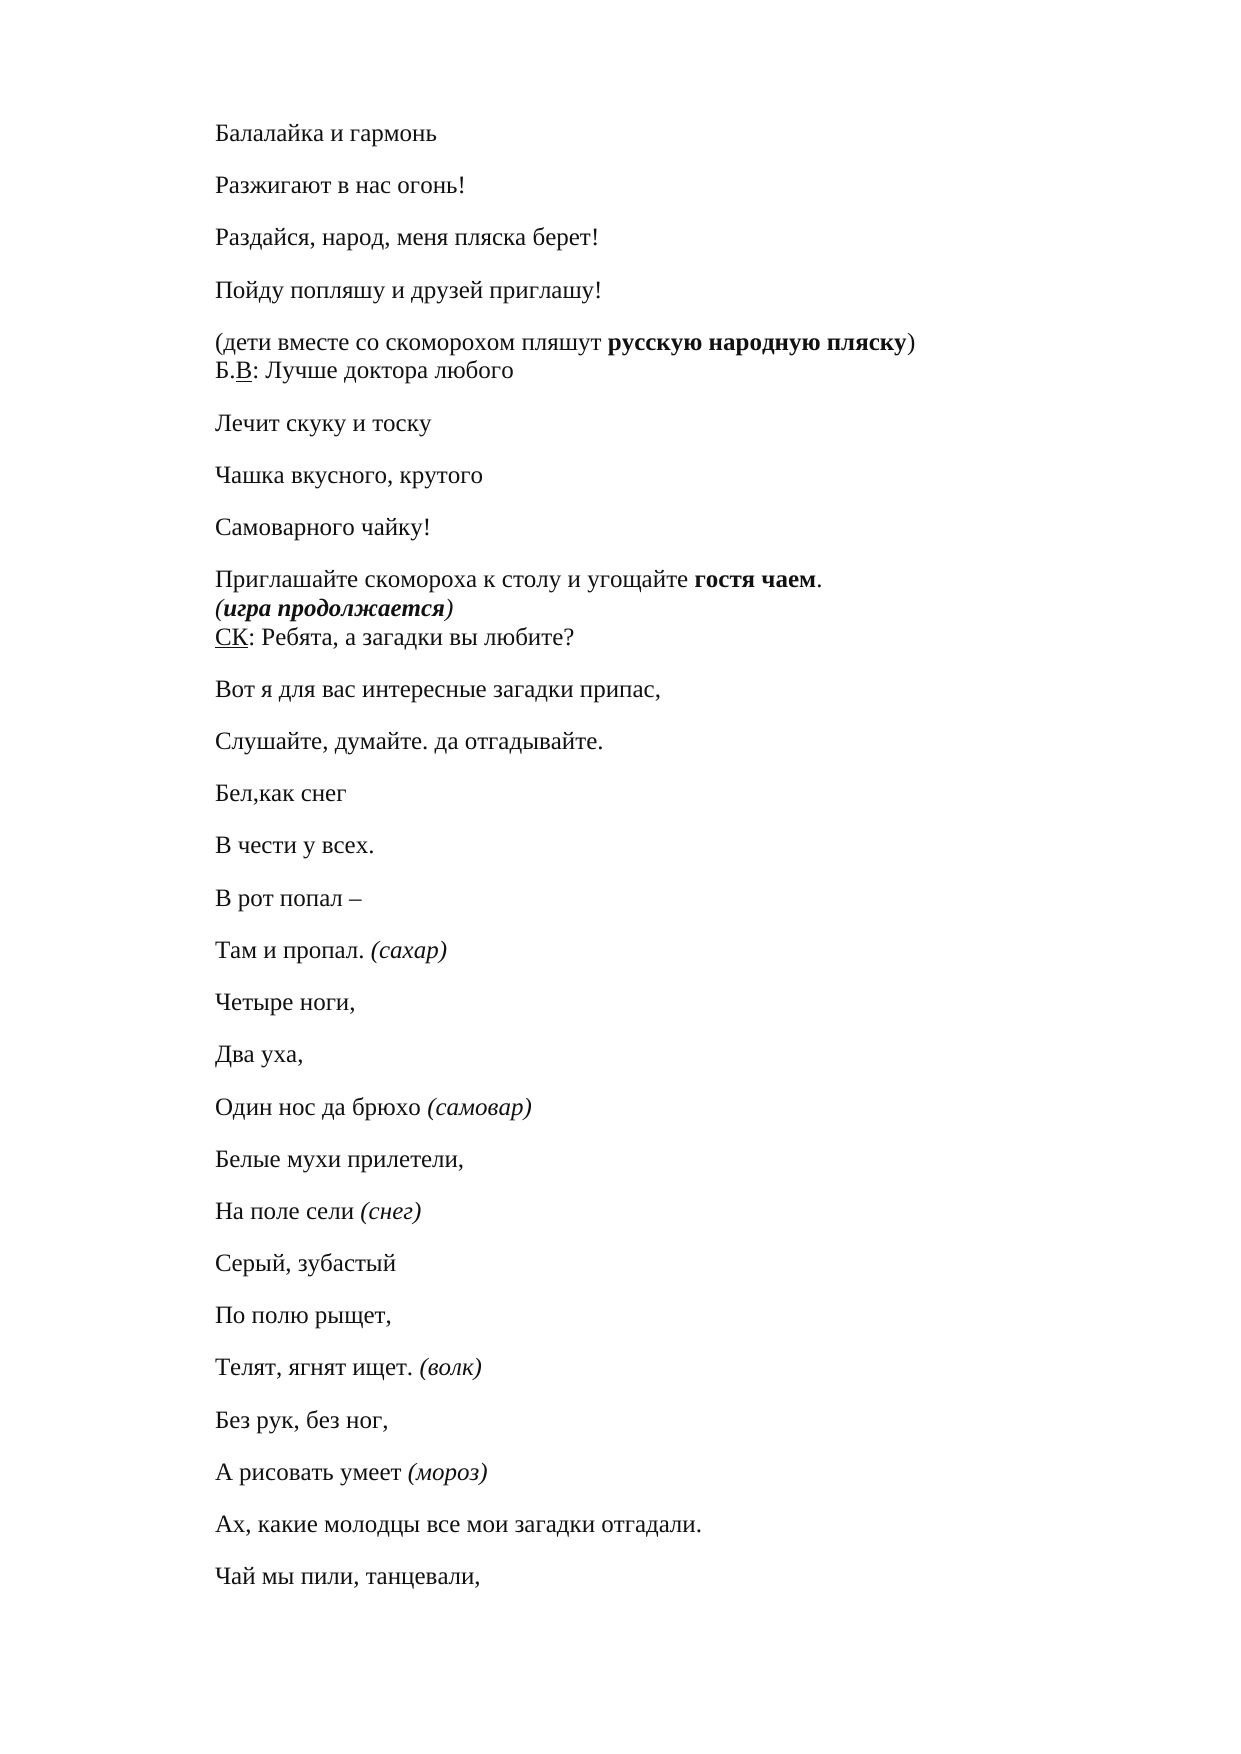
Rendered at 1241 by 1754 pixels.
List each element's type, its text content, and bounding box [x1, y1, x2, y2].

text Пойду попляшу и друзей приглашу! [177, 275, 1152, 303]
text Чай мы пили, танцевали, [177, 1561, 1152, 1590]
text Там и пропал. (сахар) [177, 935, 1152, 964]
text В рот попал – [177, 883, 1152, 912]
text Ах, какие молодцы все мои загадки отгадали. [177, 1509, 1152, 1538]
text По полю рыщет, [177, 1300, 1152, 1329]
text А рисовать умеет (мороз) [177, 1457, 1152, 1486]
text Один нос да брюхо (самовар) [177, 1092, 1152, 1120]
text (игра продолжается) [177, 593, 1152, 622]
text В чести у всех. [177, 831, 1152, 859]
text Четыре ноги, [177, 987, 1152, 1016]
text Разжигают в нас огонь! [177, 170, 1152, 199]
text Без рук, без ног, [177, 1405, 1152, 1433]
text Приглашайте скомороха к столу и угощайте гостя чаем. [177, 564, 1152, 593]
text На поле сели (снег) [177, 1196, 1152, 1225]
text Чашка вкусного, крутого [177, 460, 1152, 489]
text Вот я для вас интересные загадки припас, [177, 674, 1152, 703]
text Лечит скуку и тоску [177, 408, 1152, 437]
text Б.В: Лучше доктора любого [177, 356, 1152, 384]
text Серый, зубастый [177, 1248, 1152, 1277]
text Балалайка и гармонь [177, 118, 1152, 147]
text Раздайся, народ, меня пляска берет! [177, 222, 1152, 251]
text СК: Ребята, а загадки вы любите? [177, 622, 1152, 651]
text (дети вместе со скоморохом пляшут русскую народную пляску) [177, 327, 1152, 356]
text Слушайте, думайте. да отгадывайте. [177, 726, 1152, 755]
text Бел,как снег [177, 778, 1152, 807]
text Белые мухи прилетели, [177, 1144, 1152, 1172]
text Два уха, [177, 1039, 1152, 1068]
text Самоварного чайку! [177, 512, 1152, 541]
text Телят, ягнят ищет. (волк) [177, 1352, 1152, 1381]
